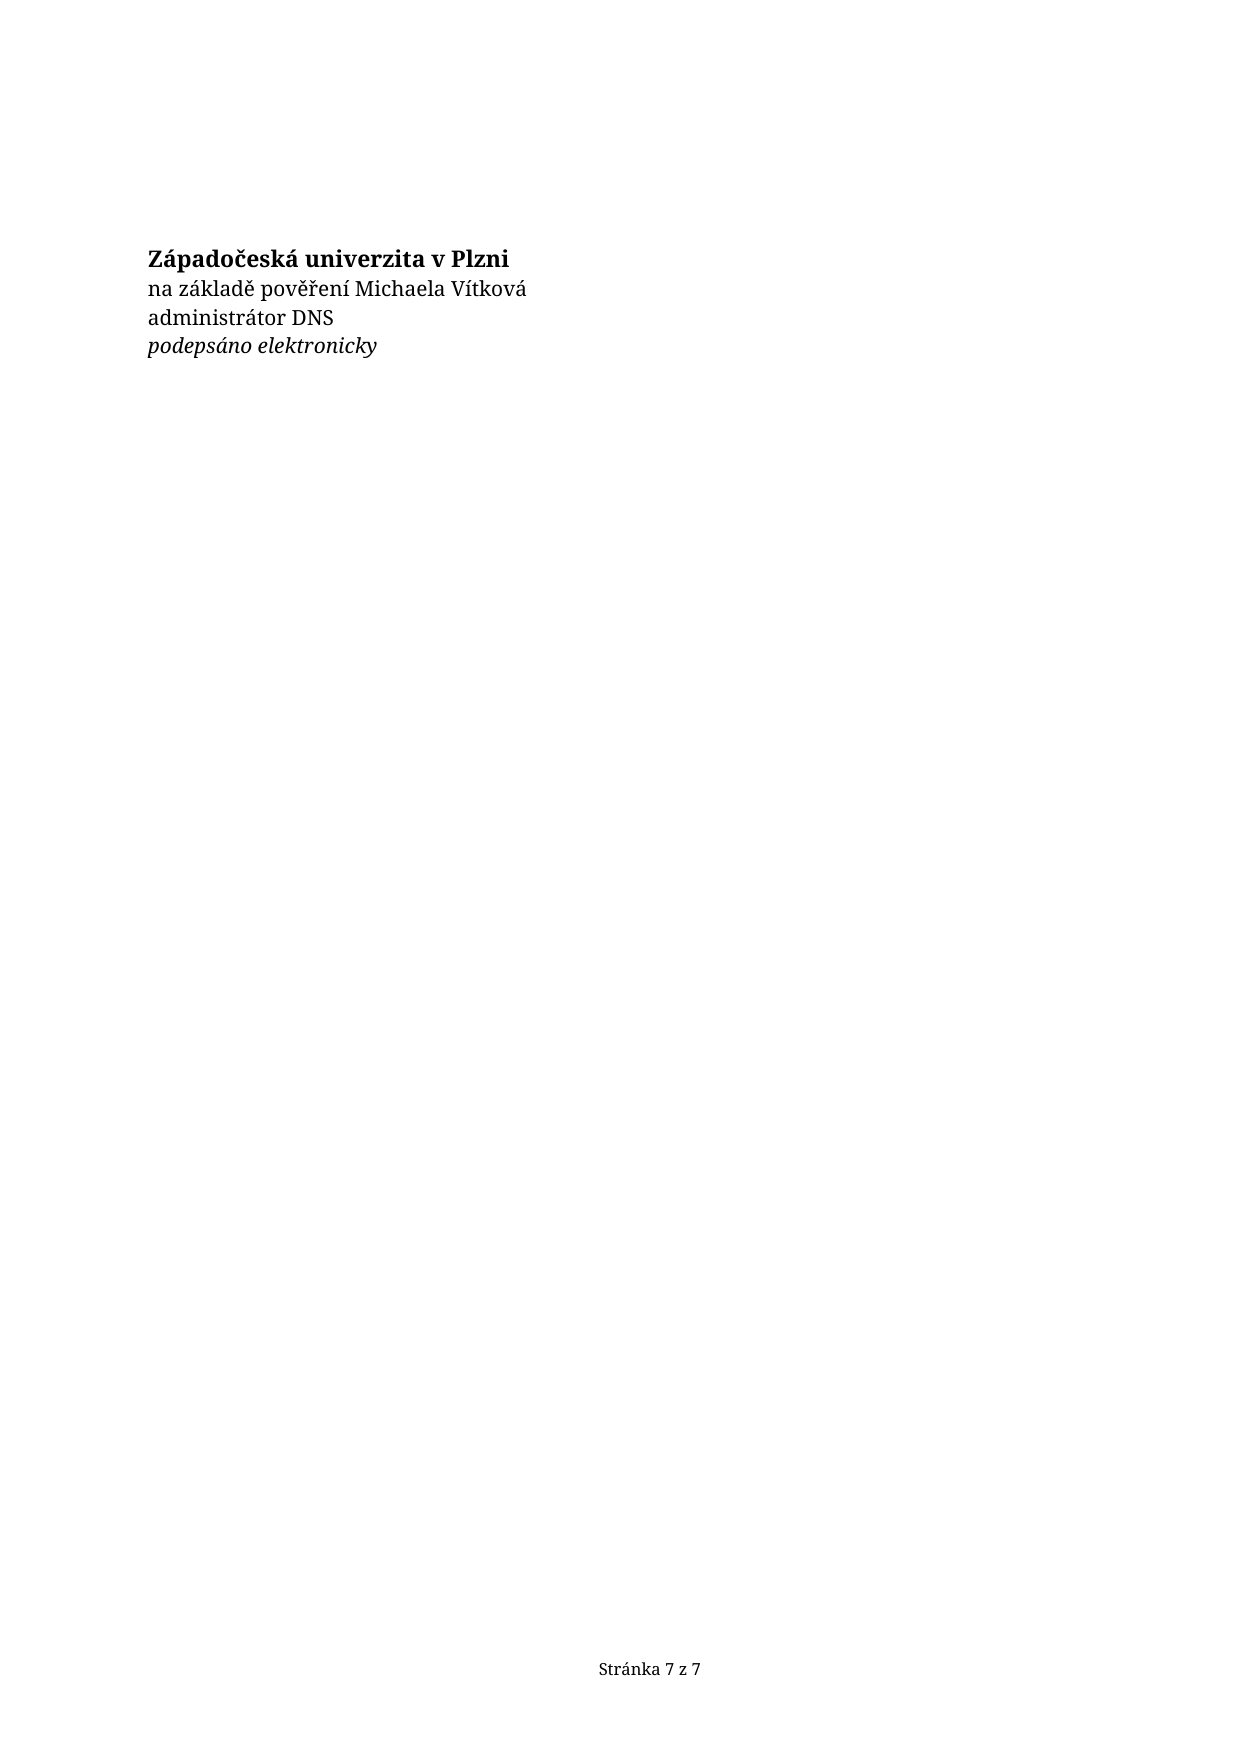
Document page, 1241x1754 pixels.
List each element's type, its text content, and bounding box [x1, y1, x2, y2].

text na základě pověření Michaela Vítková [148, 274, 1107, 303]
text administrátor DNS [148, 303, 1107, 331]
text podepsáno elektronicky [148, 331, 1107, 360]
text Západočeská univerzita v Plzni [148, 243, 1107, 274]
